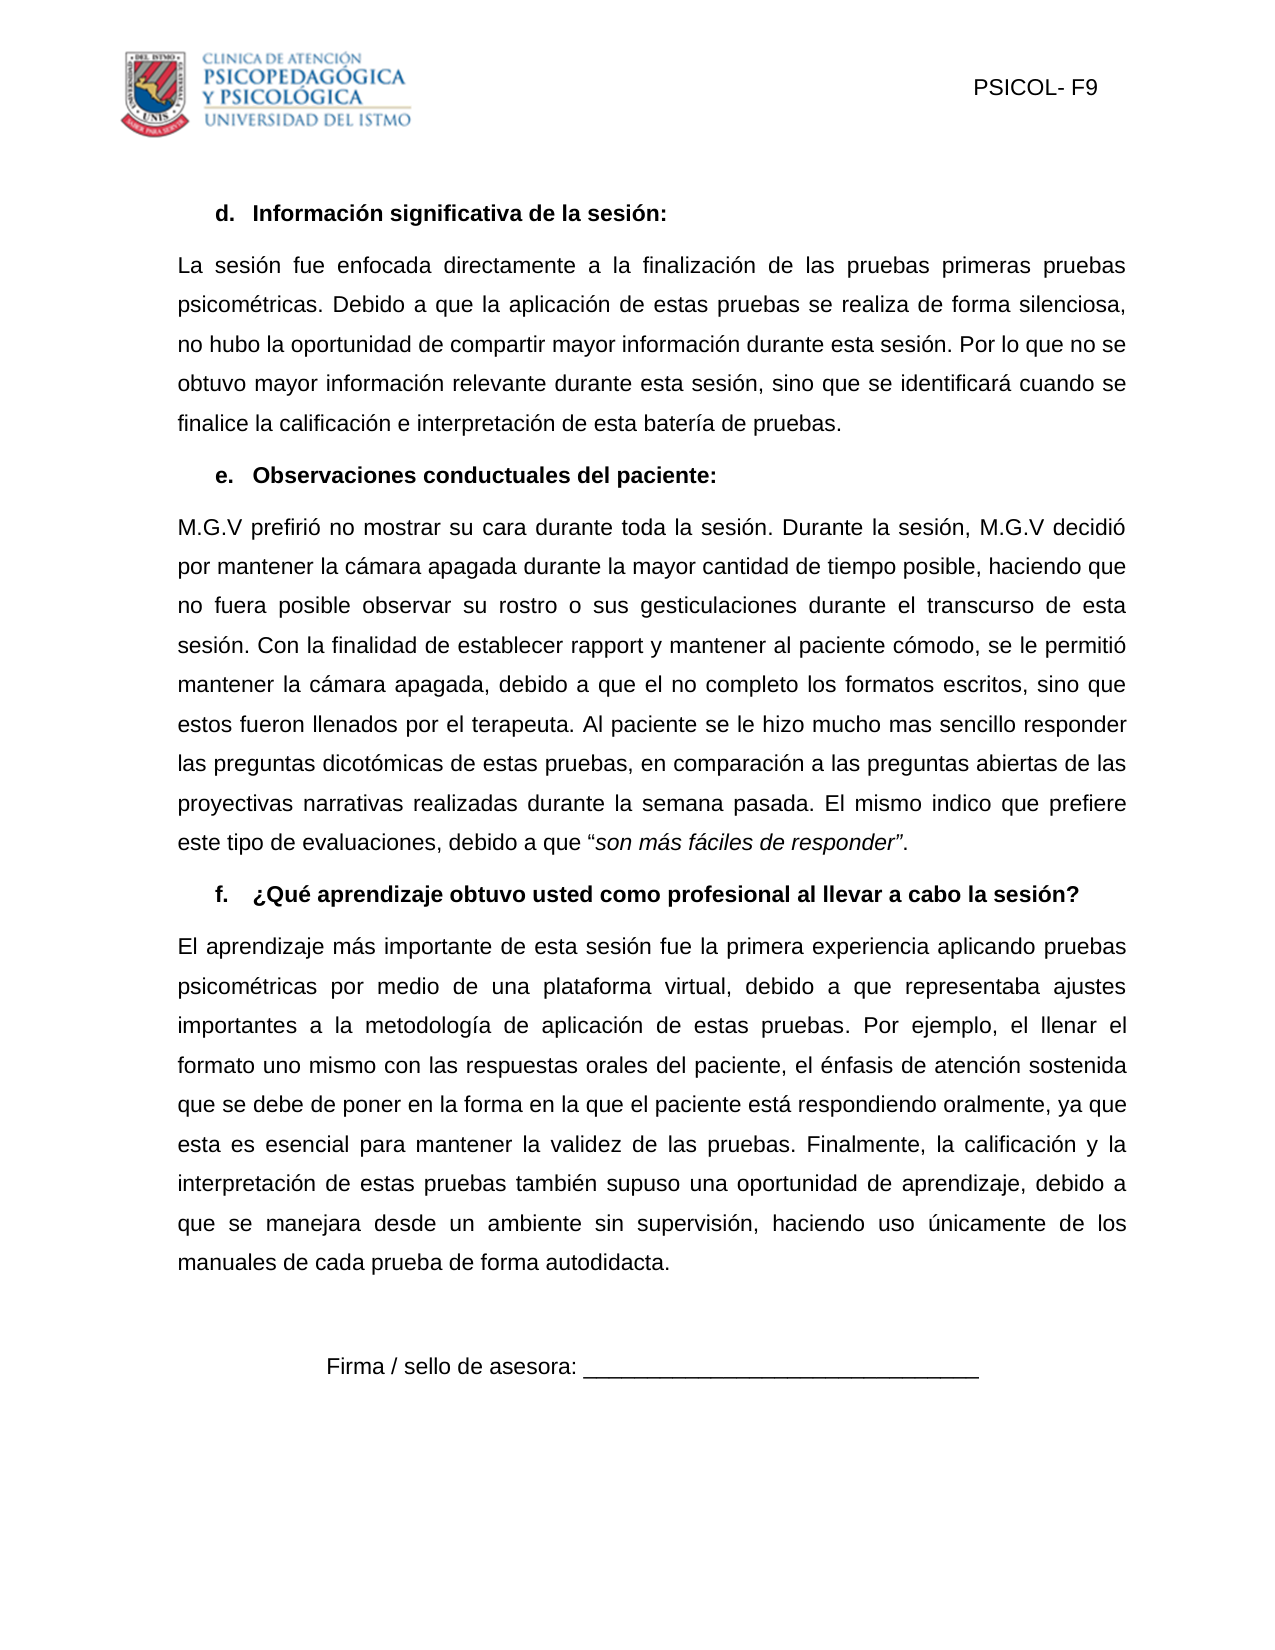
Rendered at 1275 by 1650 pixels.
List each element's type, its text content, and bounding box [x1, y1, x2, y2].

text Firma / sello de asesora: _______________________________ [177, 1353, 1127, 1379]
text El aprendizaje más importante de esta sesión fue la primera experiencia aplicando pruebas psicométricas por medio de una plataforma virtual, debido a que representaba ajustes importantes a la metodología de aplicación de estas pruebas. Por ejemplo, el llenar el formato uno mismo con las respuestas orales del paciente, el énfasis de atención sostenida que se debe de poner en la forma en la que el paciente está respondiendo oralmente, ya que esta es esencial para mantener la validez de las pruebas. Finalmente, la calificación y la interpretación de estas pruebas también supuso una oportunidad de aprendizaje, debido a que se manejara desde un ambiente sin supervisión, haciendo uso únicamente de los manuales de cada prueba de forma autodidacta. [177, 933, 1127, 1276]
list Observaciones conductuales del paciente: [215, 462, 1127, 488]
text M.G.V prefirió no mostrar su cara durante toda la sesión. Durante la sesión, M.G.V decidió por mantener la cámara apagada durante la mayor cantidad de tiempo posible, haciendo que no fuera posible observar su rostro o sus gesticulaciones durante el transcurso de esta sesión. Con la finalidad de establecer rapport y mantener al paciente cómodo, se le permitió mantener la cámara apagada, debido a que el no completo los formatos escritos, sino que estos fueron llenados por el terapeuta. Al paciente se le hizo mucho mas sencillo responder las preguntas dicotómicas de estas pruebas, en comparación a las preguntas abiertas de las proyectivas narrativas realizadas durante la semana pasada. El mismo indico que prefiere este tipo de evaluaciones, debido a que “son más fáciles de responder”. [177, 513, 1127, 856]
picture [65, 20, 437, 148]
list Información significativa de la sesión: [215, 200, 1127, 226]
list ¿Qué aprendizaje obtuvo usted como profesional al llevar a cabo la sesión? [215, 881, 1127, 908]
text La sesión fue enfocada directamente a la finalización de las pruebas primeras pruebas psicométricas. Debido a que la aplicación de estas pruebas se realiza de forma silenciosa, no hubo la oportunidad de compartir mayor información durante esta sesión. Por lo que no se obtuvo mayor información relevante durante esta sesión, sino que se identificará cuando se finalice la calificación e interpretación de esta batería de pruebas. [177, 252, 1127, 436]
